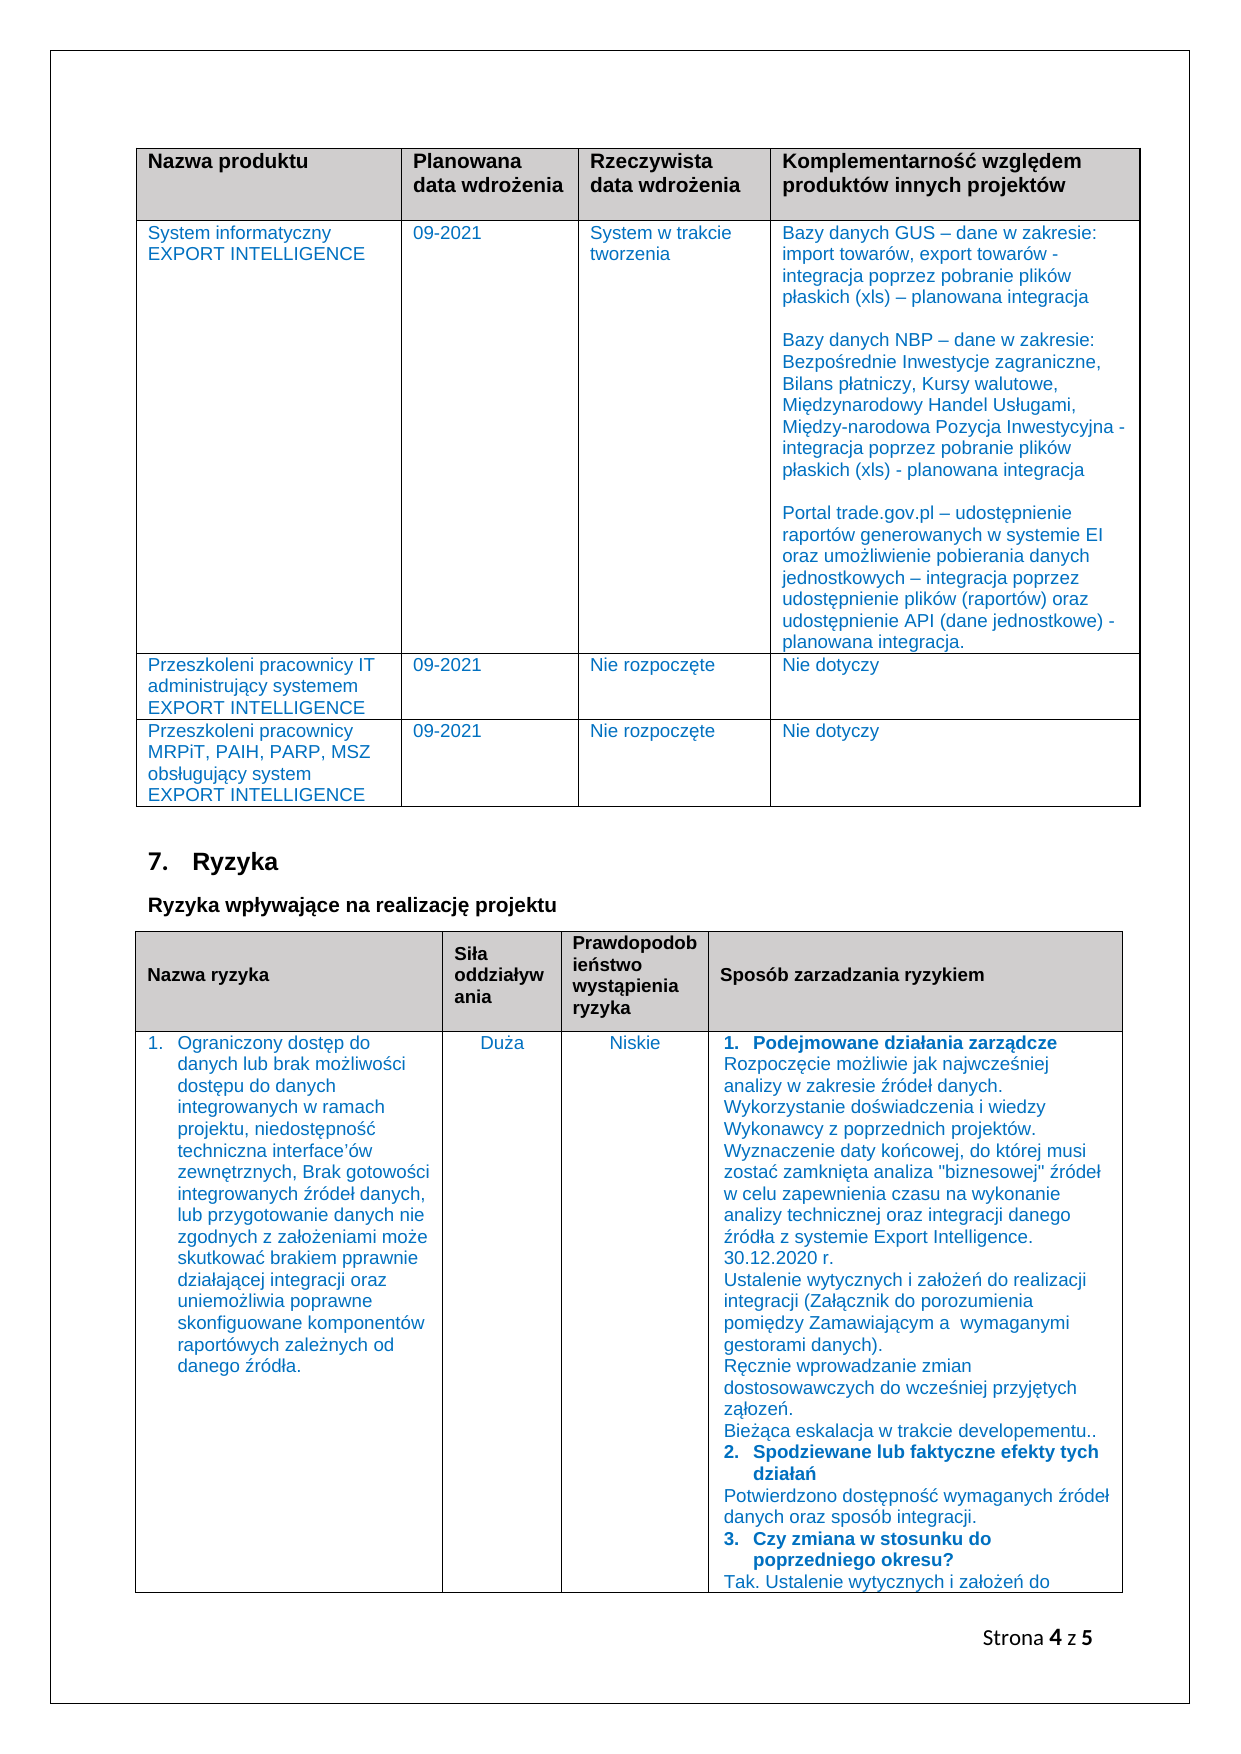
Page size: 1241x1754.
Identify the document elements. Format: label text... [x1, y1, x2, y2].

table_cell System informatyczny EXPORT INTELLIGENCE [137, 221, 401, 653]
table_cell Bazy danych GUS – dane w zakresie: import towarów, export towarów - integracja poprzez pobranie plików płaskich (xls) – planowana integracja Bazy danych NBP – dane w zakresie: Bezpośrednie Inwestycje zagraniczne, Bilans płatniczy, Kursy walutowe, Międzynarodowy Handel Usługami, Między-narodowa Pozycja Inwestycyjna - integracja poprzez pobranie plików płaskich (xls) - planowana integracja Portal trade.gov.pl – udostępnienie raportów generowanych w systemie EI oraz umożliwienie pobierania danych jednostkowych – integracja poprzez udostępnienie plików (raportów) oraz udostępnienie API (dane jednostkowe) - planowana integracja. [771, 221, 1139, 653]
table_cell Nie dotyczy [771, 654, 1139, 718]
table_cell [709, 1032, 1122, 1592]
table_header Sposób zarzadzania ryzykiem [709, 932, 1122, 1031]
table_cell 09-2021 [402, 720, 578, 806]
table_cell Duża [443, 1032, 561, 1592]
table_cell Nie rozpoczęte [579, 720, 770, 806]
table_header Siła oddziaływania [443, 932, 561, 1031]
list Ryzyka [148, 844, 1093, 877]
table_header Komplementarność względem produktów innych projektów [771, 149, 1139, 220]
table_cell 09-2021 [402, 654, 578, 718]
table_cell Nie dotyczy [771, 720, 1139, 806]
table_header Rzeczywista data wdrożenia [579, 149, 770, 220]
table_cell 09-2021 [402, 221, 578, 653]
text Ryzyka wpływające na realizację projektu [148, 892, 1093, 916]
table_cell Niskie [562, 1032, 708, 1592]
table_header Nazwa ryzyka [136, 932, 442, 1031]
table_header Planowana data wdrożenia [402, 149, 578, 220]
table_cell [136, 1032, 442, 1592]
table_cell Nie rozpoczęte [579, 654, 770, 718]
table_cell System w trakcie tworzenia [579, 221, 770, 653]
table_header Prawdopodobieństwo wystąpienia ryzyka [562, 932, 708, 1031]
table_cell Przeszkoleni pracownicy IT administrujący systemem EXPORT INTELLIGENCE [137, 654, 401, 718]
table_cell Przeszkoleni pracownicy MRPiT, PAIH, PARP, MSZ obsługujący system EXPORT INTELLIGENCE [137, 720, 401, 806]
table_header Nazwa produktu [137, 149, 401, 220]
